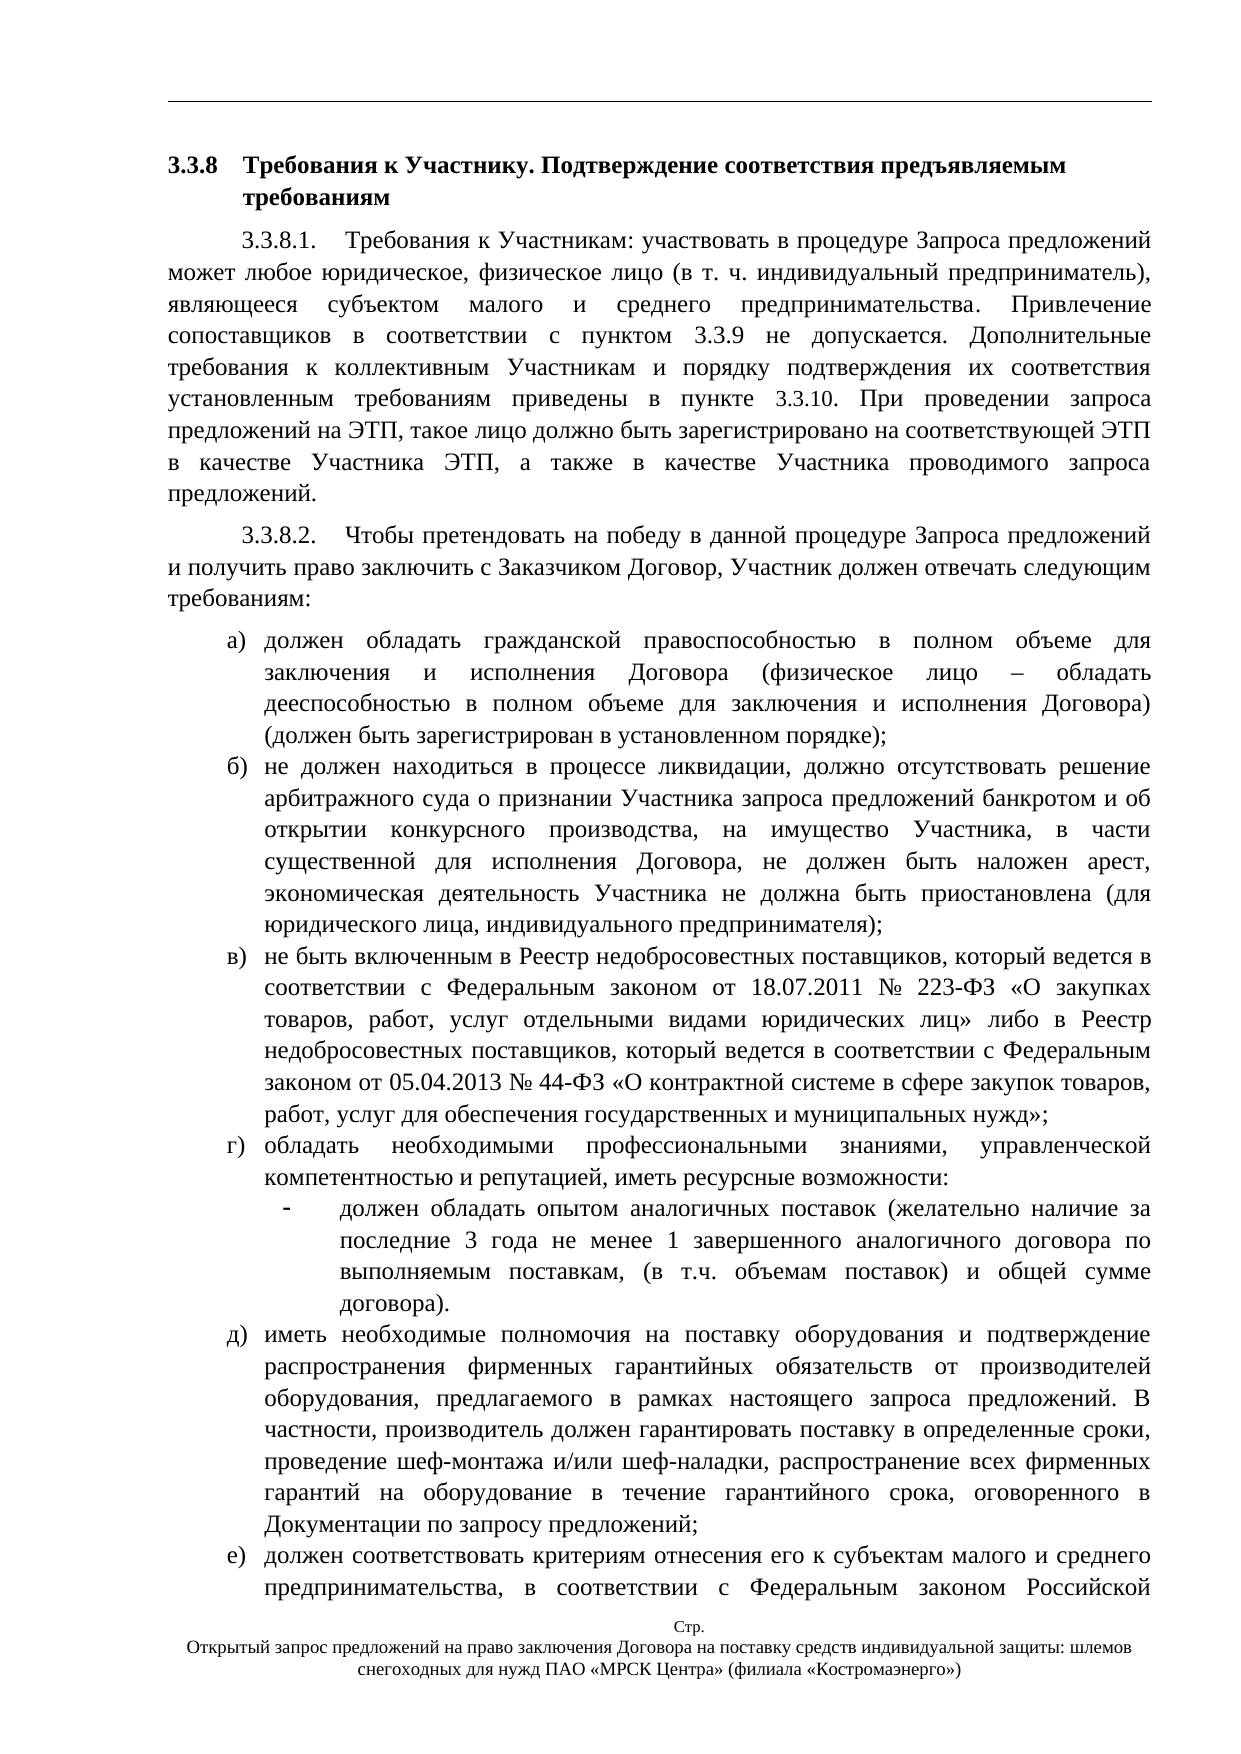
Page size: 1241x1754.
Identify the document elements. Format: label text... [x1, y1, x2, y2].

list Чтобы претендовать на победу в данной процедуре Запроса предложений и получить право заключить с Заказчиком Договор, Участник должен отвечать следующим требованиям: [168, 520, 1152, 612]
list не быть включенным в Реестр недобросовестных поставщиков, который ведется в соответствии с Федеральным законом от 18.07.2011 № 223-ФЗ «О закупках товаров, работ, услуг отдельными видами юридических лиц» либо в Реестр недобросовестных поставщиков, который ведется в соответствии с Федеральным законом от 05.04.2013 № 44-ФЗ «О контрактной системе в сфере закупок товаров, работ, услуг для обеспечения государственных и муниципальных нужд»; [227, 941, 1152, 1127]
list должен обладать гражданской правоспособностью в полном объеме для заключения и исполнения Договора (физическое лицо – обладать дееспособностью в полном объеме для заключения и исполнения Договора) (должен быть зарегистрирован в установленном порядке); [227, 625, 1152, 749]
subtitle Требования к Участнику. Подтверждение соответствия предъявляемым требованиям [168, 150, 1152, 210]
list иметь необходимые полномочия на поставку оборудования и подтверждение распространения фирменных гарантийных обязательств от производителей оборудования, предлагаемого в рамках настоящего запроса предложений. В частности, производитель должен гарантировать поставку в определенные сроки, проведение шеф-монтажа и/или шеф-наладки, распространение всех фирменных гарантий на оборудование в течение гарантийного срока, оговоренного в Документации по запросу предложений; [227, 1319, 1152, 1538]
list обладать необходимыми профессиональными знаниями, управленческой компетентностью и репутацией, иметь ресурсные возможности: [227, 1130, 1152, 1191]
list Требования к Участникам: участвовать в процедуре Запроса предложений может любое юридическое, физическое лицо (в т. ч. индивидуальный предприниматель), являющееся субъектом малого и среднего предпринимательства. Привлечение сопоставщиков в соответствии с пунктом 3.3.9 не допускается. Дополнительные требования к коллективным Участникам и порядку подтверждения их соответствия установленным требованиям приведены в пункте 3.3.10. При проведении запроса предложений на ЭТП, такое лицо должно быть зарегистрировано на соответствующей ЭТП в качестве Участника ЭТП, а также в качестве Участника проводимого запроса предложений. [168, 226, 1152, 507]
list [227, 1541, 1152, 1601]
list должен обладать опытом аналогичных поставок (желательно наличие за последние 3 года не менее 1 завершенного аналогичного договора по выполняемым поставкам, (в т.ч. объемам поставок) и общей сумме договора). [282, 1193, 1152, 1317]
list не должен находиться в процессе ликвидации, должно отсутствовать решение арбитражного суда о признании Участника запроса предложений банкротом и об открытии конкурсного производства, на имущество Участника, в части существенной для исполнения Договора, не должен быть наложен арест, экономическая деятельность Участника не должна быть приостановлена (для юридического лица, индивидуального предпринимателя); [227, 751, 1152, 938]
